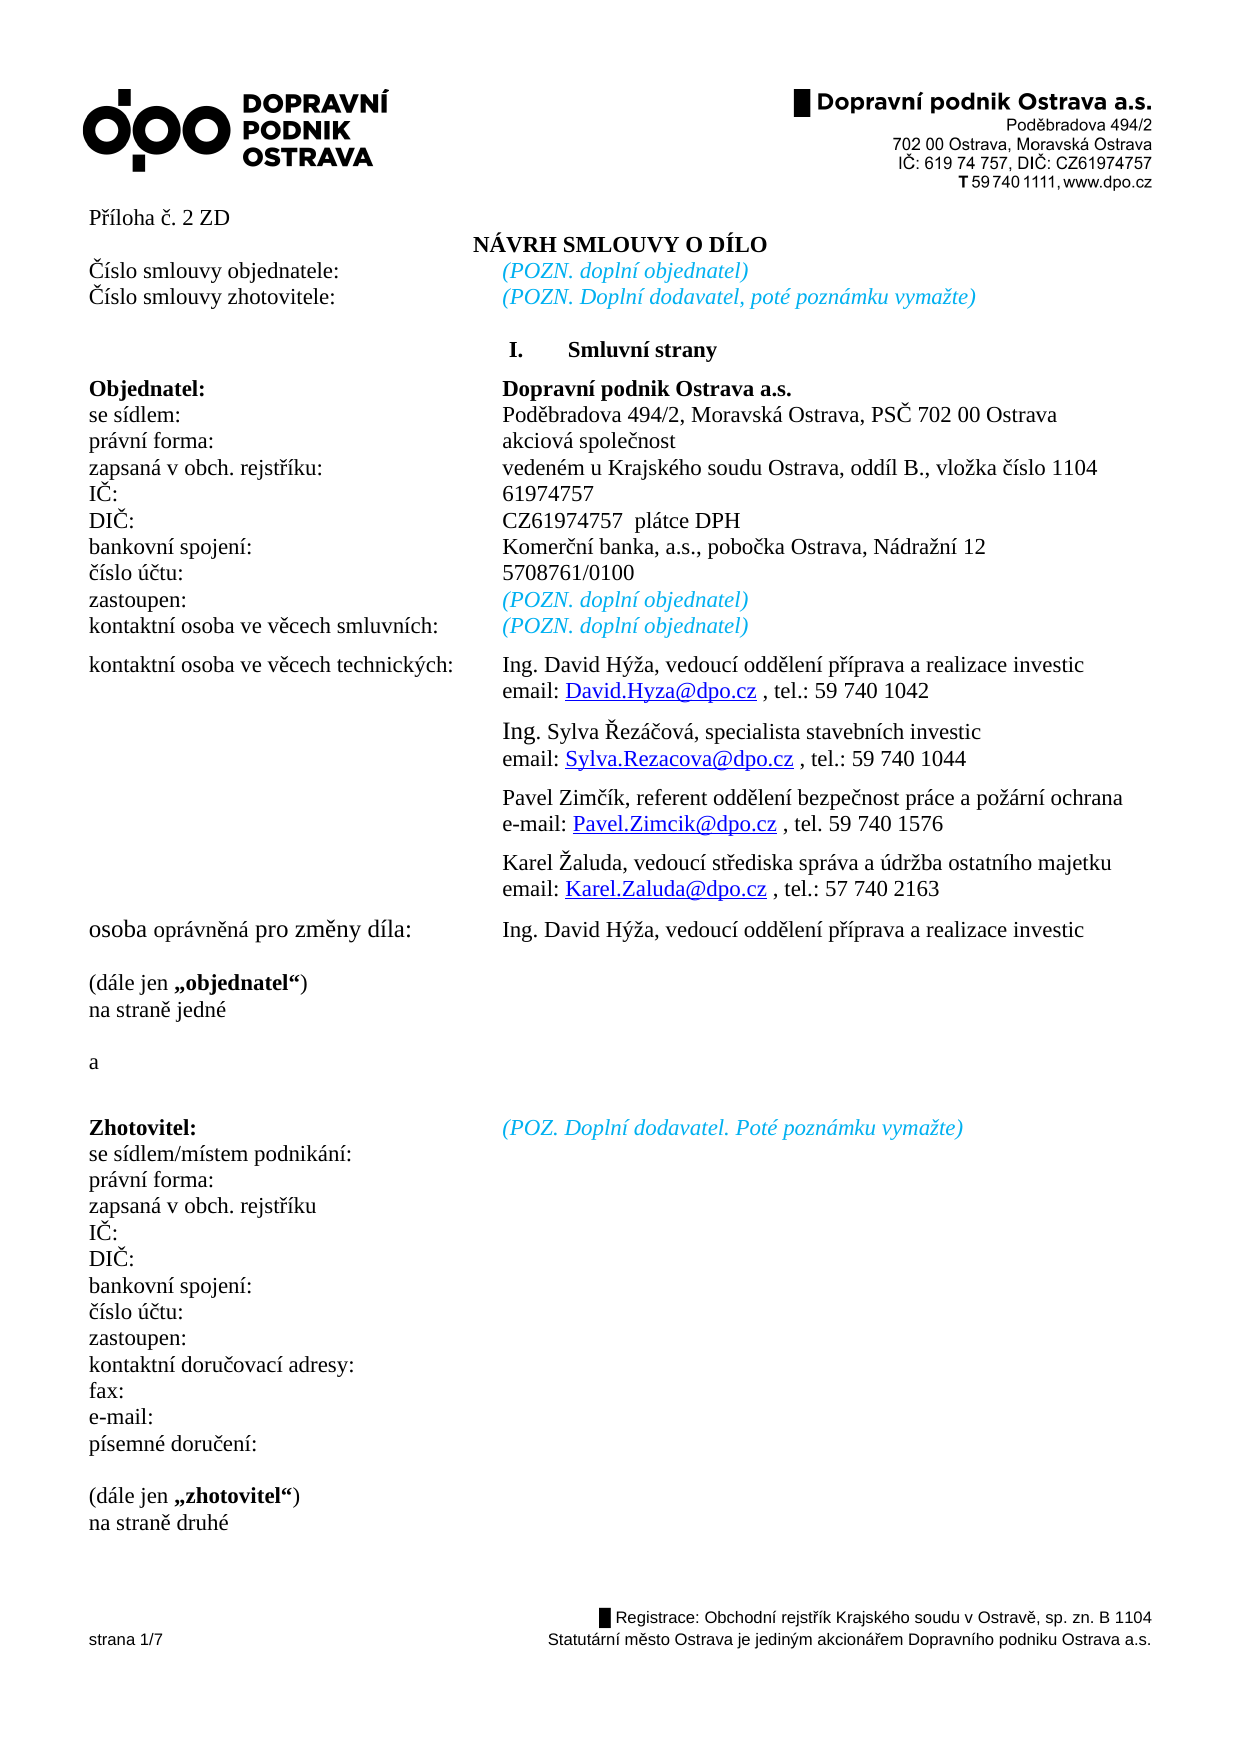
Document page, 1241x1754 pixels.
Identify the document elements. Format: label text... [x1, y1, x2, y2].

text kontaktní osoba ve věcech smluvních: (POZN. doplní objednatel) [89, 612, 1149, 638]
text na straně jedné [89, 996, 1149, 1022]
text email: Sylva.Rezacova@dpo.cz , tel.: 59 740 1044 [502, 745, 1149, 771]
text (dále jen „zhotovitel“) [89, 1482, 1149, 1509]
text fax: [89, 1377, 1149, 1403]
text bankovní spojení: Komerční banka, a.s., pobočka Ostrava, Nádražní 12 [89, 533, 1149, 559]
text písemné doručení: [89, 1430, 1149, 1456]
text email: Karel.Zaluda@dpo.cz , tel.: 57 740 2163 [502, 875, 1149, 902]
text Karel Žaluda, vedoucí střediska správa a údržba ostatního majetku [502, 849, 1149, 875]
text se sídlem: Poděbradova 494/2, Moravská Ostrava, PSČ 702 00 Ostrava [89, 401, 1149, 428]
text právní forma: [89, 1166, 1149, 1193]
text číslo účtu: [89, 1298, 1149, 1324]
text zastoupen: (POZN. doplní objednatel) [89, 586, 1149, 612]
text číslo účtu: 5708761/0100 [89, 559, 1149, 586]
text osoba oprávněná pro změny díla: Ing. David Hýža, vedoucí oddělení příprava a realizace investic [89, 914, 1149, 943]
text Číslo smlouvy objednatele: (POZN. doplní objednatel) [89, 257, 1149, 283]
text kontaktní osoba ve věcech technických: Ing. David Hýža, vedoucí oddělení příprava a realizace investic [89, 651, 1149, 677]
text email: David.Hyza@dpo.cz , tel.: 59 740 1042 [502, 677, 1149, 704]
text DIČ: CZ61974757 plátce DPH [89, 507, 1149, 533]
text e-mail: [89, 1403, 1149, 1430]
text zapsaná v obch. rejstříku [89, 1193, 1149, 1219]
text NÁVRH SMLOUVY O DÍLO [89, 231, 1152, 257]
text Ing. Sylva Řezáčová, specialista stavebních investic [89, 716, 1149, 745]
list Smluvní strany [89, 336, 1152, 362]
text bankovní spojení: [89, 1272, 1149, 1298]
picture [82, 89, 389, 172]
text zapsaná v obch. rejstříku: vedeném u Krajského soudu Ostrava, oddíl B., vložka číslo 1104 [89, 454, 1149, 480]
text Pavel Zimčík, referent oddělení bezpečnost práce a požární ochrana [502, 784, 1149, 810]
text Příloha č. 2 ZD [89, 204, 1152, 231]
text DIČ: [89, 1245, 1149, 1272]
text na straně druhé [89, 1509, 1149, 1535]
text Objednatel: Dopravní podnik Ostrava a.s. [89, 375, 1149, 401]
text se sídlem/místem podnikání: [89, 1140, 1149, 1166]
text IČ: 61974757 [89, 480, 1149, 507]
text e-mail: Pavel.Zimcik@dpo.cz , tel. 59 740 1576 [502, 810, 1149, 836]
text Zhotovitel: (POZ. Doplní dodavatel. Poté poznámku vymažte) [89, 1113, 1149, 1140]
text zastoupen: [89, 1324, 1149, 1351]
text právní forma: akciová společnost [89, 428, 1149, 454]
text IČ: [89, 1219, 1149, 1245]
text kontaktní doručovací adresy: [89, 1351, 1149, 1377]
text (dále jen „objednatel“) [89, 969, 1149, 996]
picture [793, 89, 1152, 191]
text Číslo smlouvy zhotovitele: (POZN. Doplní dodavatel, poté poznámku vymažte) [89, 283, 1152, 310]
text a [89, 1048, 1149, 1075]
